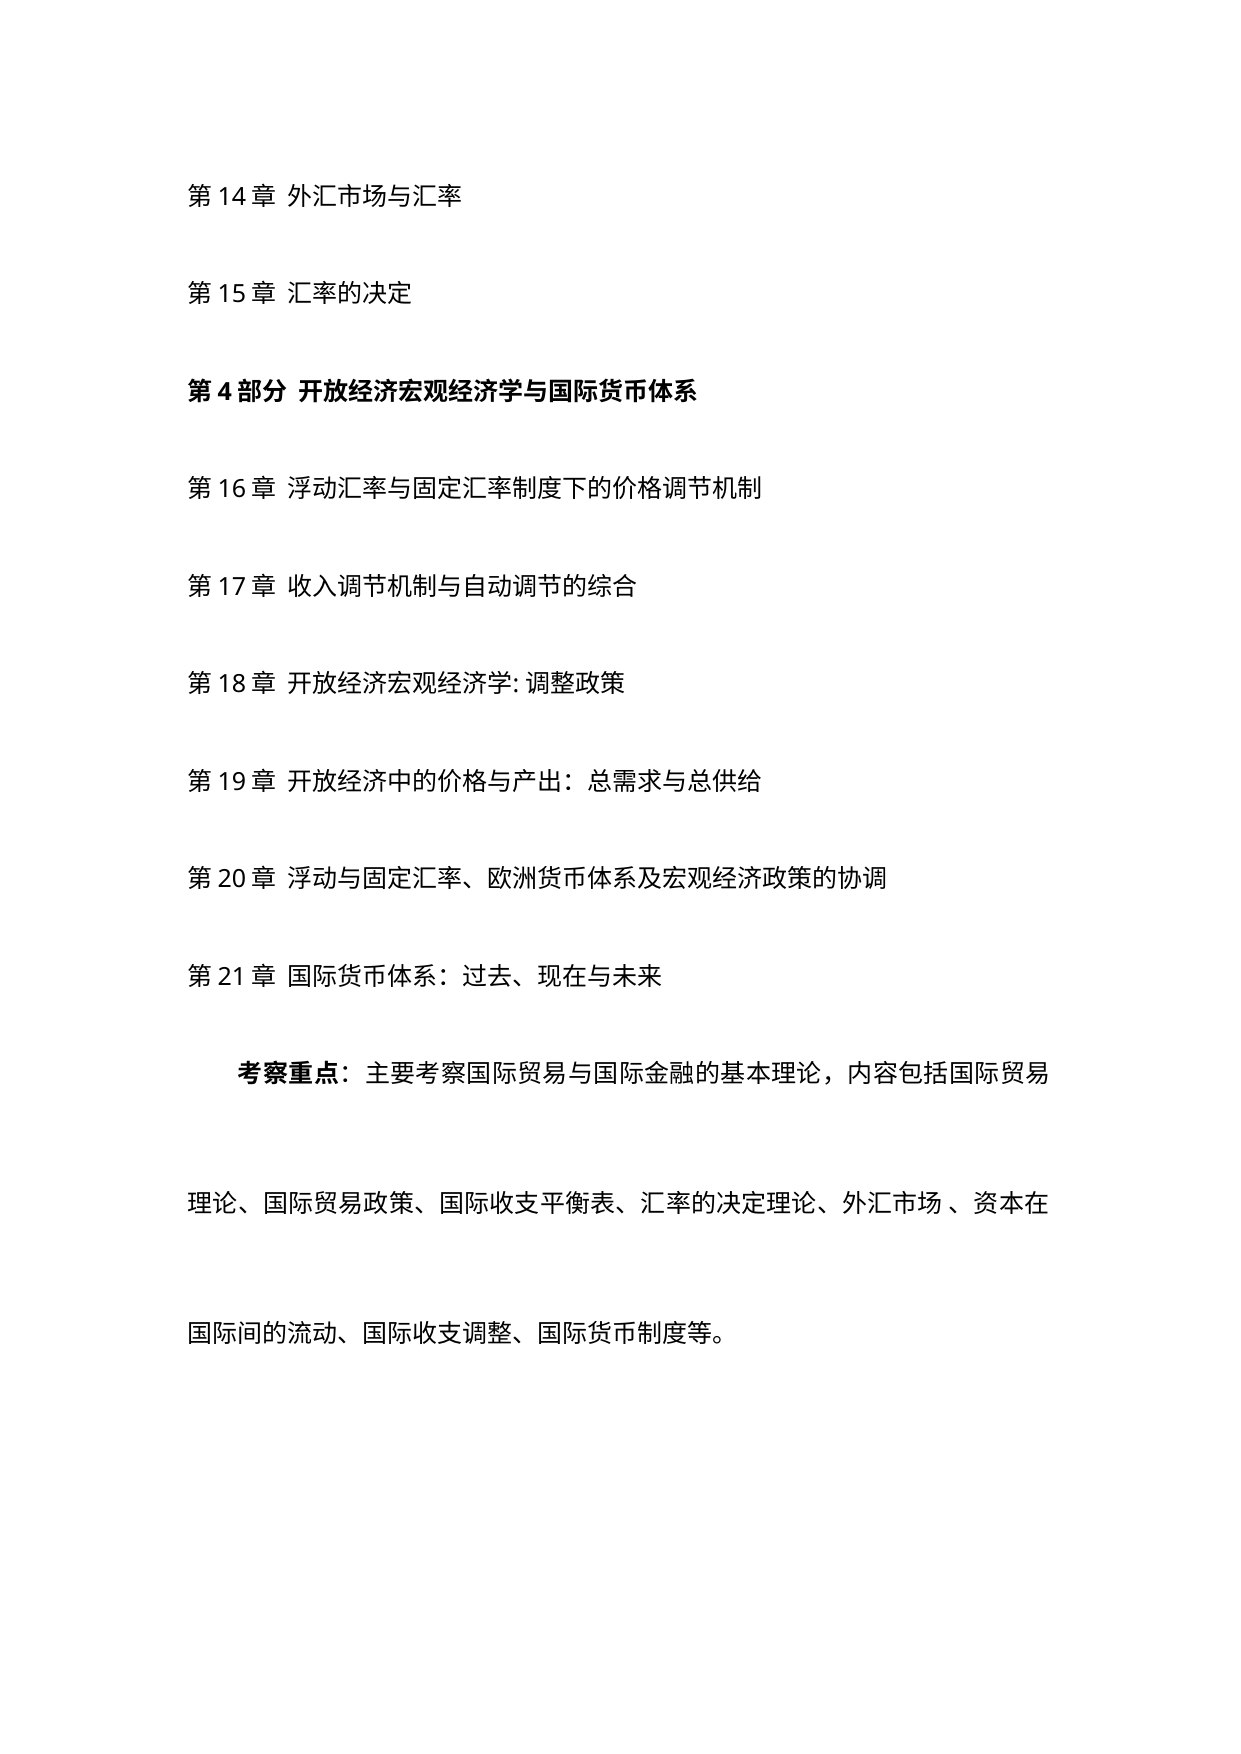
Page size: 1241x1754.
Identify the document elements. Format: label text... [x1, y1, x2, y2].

text 第15章 汇率的决定 [187, 259, 1053, 324]
text 第16章 浮动汇率与固定汇率制度下的价格调节机制 [187, 454, 1053, 519]
text 第18章 开放经济宏观经济学: 调整政策 [187, 649, 1053, 714]
text 第17章 收入调节机制与自动调节的综合 [187, 552, 1053, 617]
text 第19章 开放经济中的价格与产出：总需求与总供给 [187, 747, 1053, 812]
text 第14章 外汇市场与汇率 [187, 162, 1053, 227]
text 第4部分 开放经济宏观经济学与国际货币体系 [187, 357, 1053, 422]
text 第21章 国际货币体系：过去、现在与未来 [187, 942, 1053, 1007]
text 第20章 浮动与固定汇率、欧洲货币体系及宏观经济政策的协调 [187, 844, 1053, 909]
text 考察重点：主要考察国际贸易与国际金融的基本理论，内容包括国际贸易理论、国际贸易政策、国际收支平衡表、汇率的决定理论、外汇市场 、资本在国际间的流动、国际收支调整、国际货币制度等。 [187, 1039, 1053, 1364]
